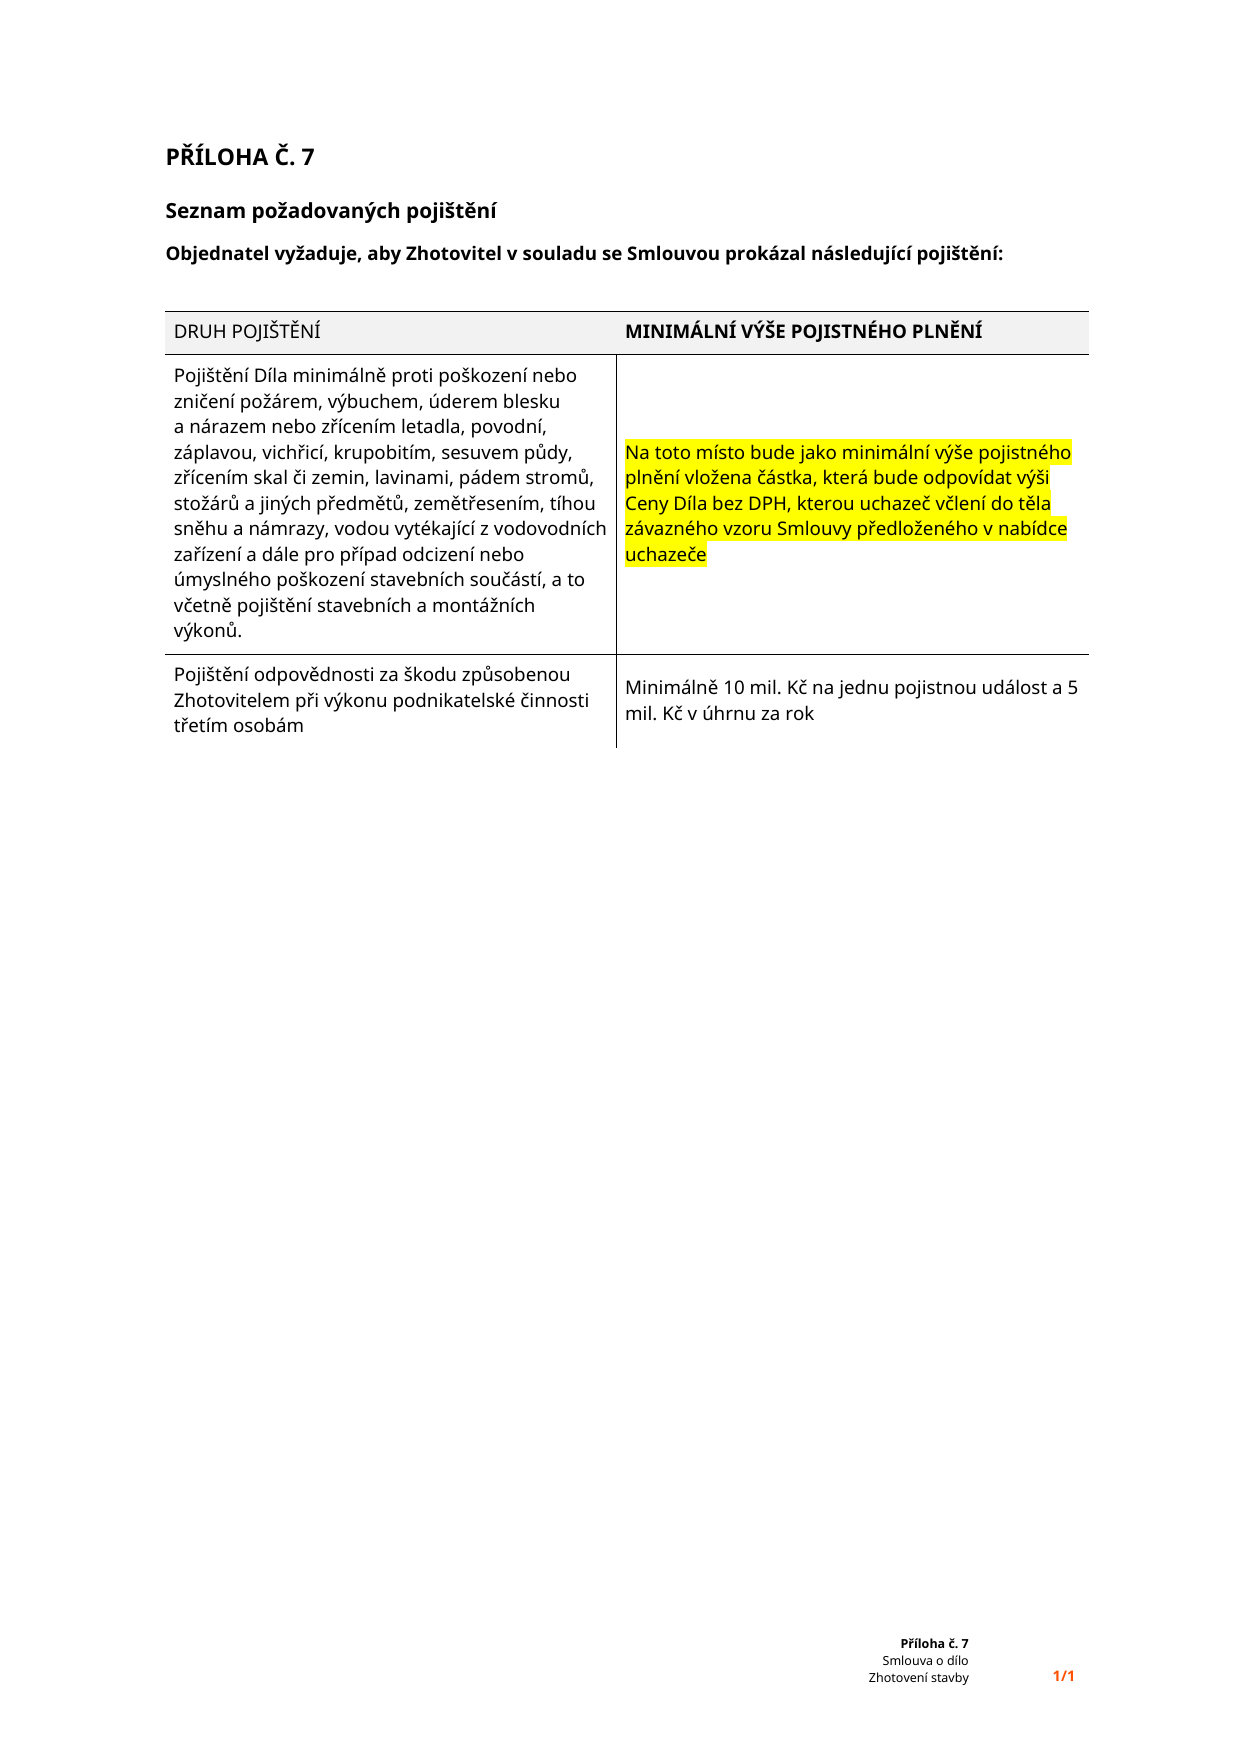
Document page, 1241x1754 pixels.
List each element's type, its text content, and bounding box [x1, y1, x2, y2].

text Seznam požadovaných pojištění [165, 197, 1075, 225]
table_header DRUH POJIŠTĚNÍ [165, 312, 617, 354]
table_cell Minimálně 10 mil. Kč na jednu pojistnou událost a 5 mil. Kč v úhrnu za rok [617, 655, 1089, 748]
text Objednatel vyžaduje, aby Zhotovitel v souladu se Smlouvou prokázal následující pojištění: [165, 240, 1075, 266]
table_cell Na toto místo bude jako minimální výše pojistného plnění vložena částka, která bude odpovídat výši Ceny Díla bez DPH, kterou uchazeč včlení do těla závazného vzoru Smlouvy předloženého v nabídce uchazeče [617, 355, 1089, 653]
table_cell Pojištění Díla minimálně proti poškození nebo zničení požárem, výbuchem, úderem blesku a nárazem nebo zřícením letadla, povodní, záplavou, vichřicí, krupobitím, sesuvem půdy, zřícením skal či zemin, lavinami, pádem stromů, stožárů a jiných předmětů, zemětřesením, tíhou sněhu a námrazy, vodou vytékající z vodovodních zařízení a dále pro případ odcizení nebo úmyslného poškození stavebních součástí, a to včetně pojištění stavebních a montážních výkonů. [165, 355, 616, 653]
table_header MINIMÁLNÍ VÝŠE POJISTNÉHO PLNĚNÍ [617, 312, 1089, 354]
table_cell Pojištění odpovědnosti za škodu způsobenou Zhotovitelem při výkonu podnikatelské činnosti třetím osobám [165, 655, 616, 748]
text Příloha č. 7 [165, 141, 1075, 173]
